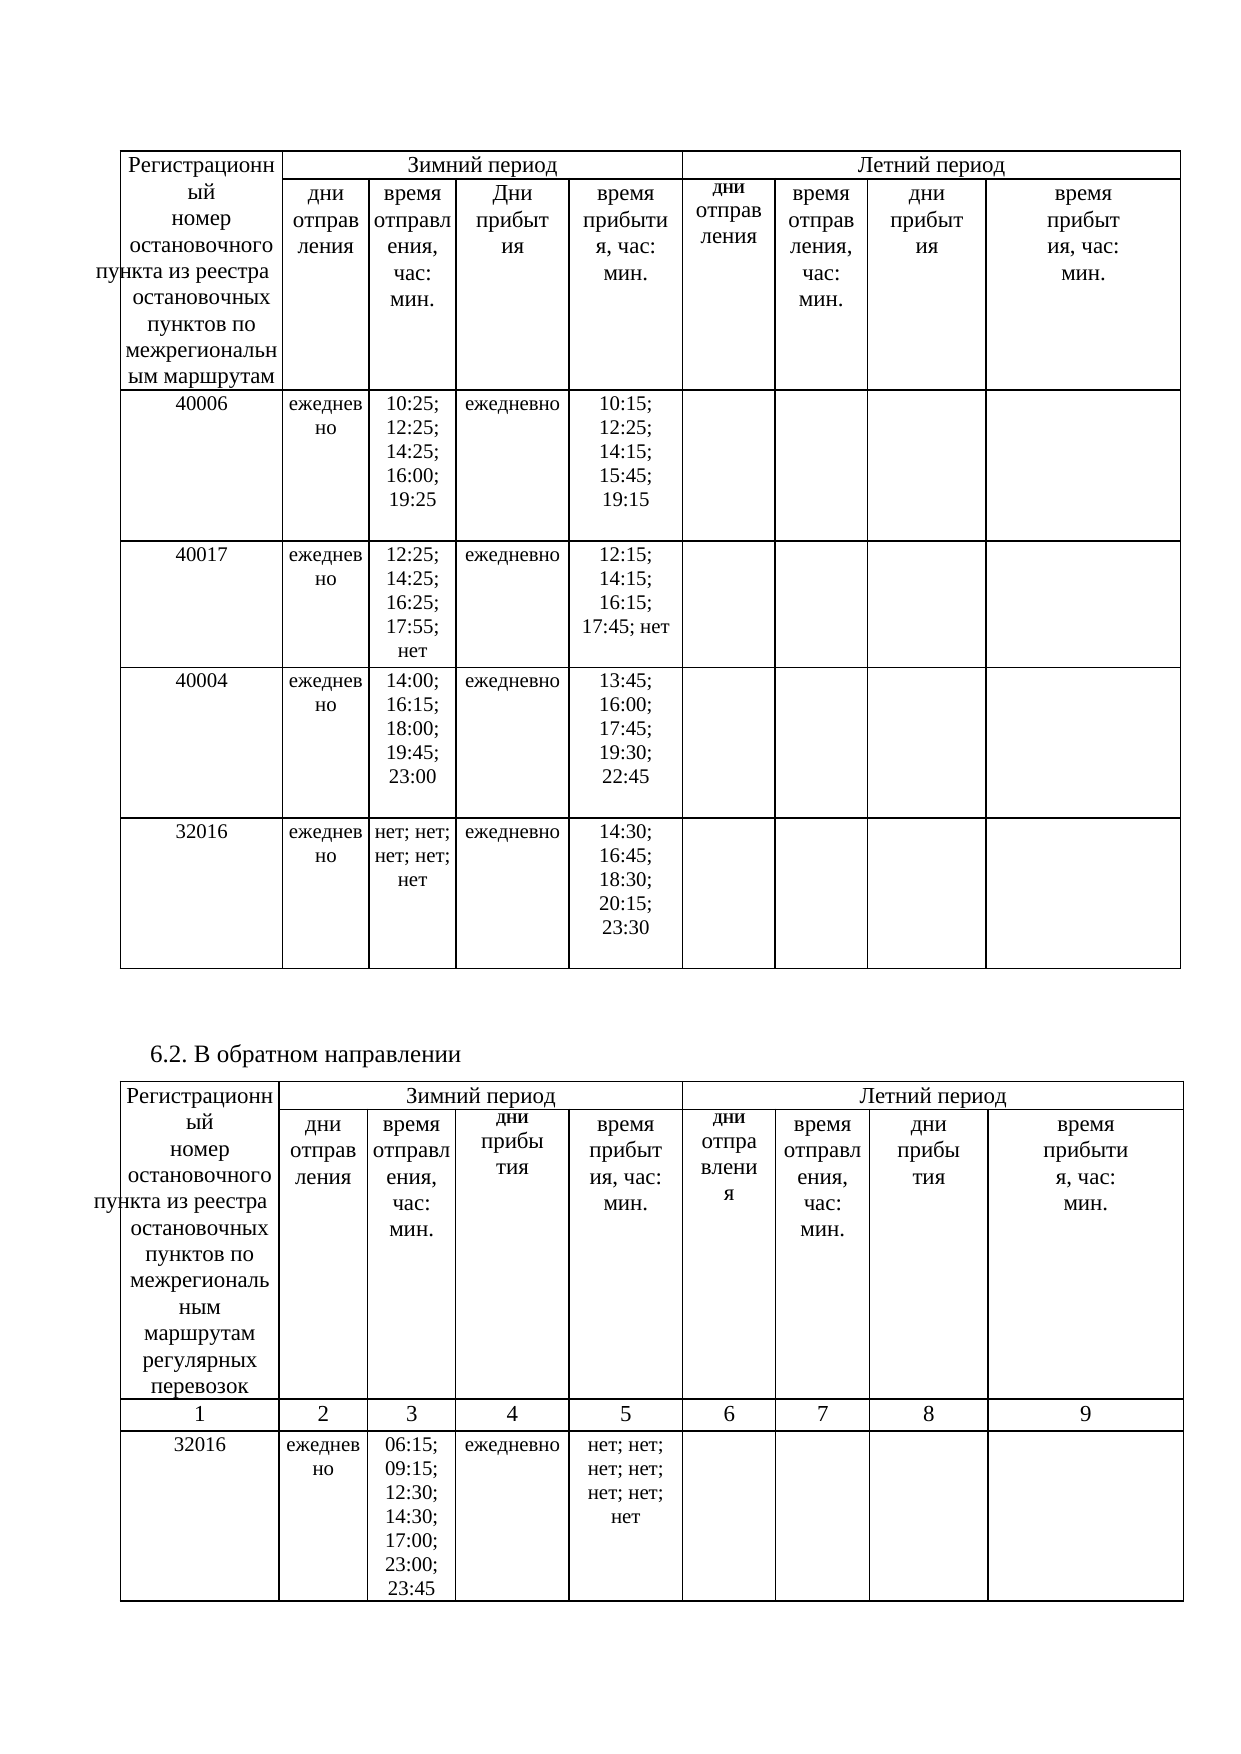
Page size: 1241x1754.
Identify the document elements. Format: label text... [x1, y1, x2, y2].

table_cell [776, 542, 867, 666]
table_cell 32016 [121, 1432, 278, 1600]
table_cell ежедневно [283, 542, 368, 666]
table_cell время отправл ения, час: мин. [776, 1110, 869, 1398]
table_cell ежедневно [456, 1432, 568, 1600]
table_cell время прибыт ия, час: мин. [570, 1110, 682, 1398]
table_cell время отправ ления, час: мин. [776, 180, 867, 389]
table_cell 8 [870, 1400, 987, 1430]
table_cell время прибыти я, час: мин. [989, 1110, 1183, 1398]
table_cell [987, 819, 1180, 968]
table_cell [776, 1432, 869, 1600]
table_cell 40017 [121, 542, 282, 666]
table_cell [683, 391, 774, 540]
table_cell ДНИ прибы тия [456, 1110, 568, 1398]
table_cell [868, 391, 985, 540]
table_cell 1 [121, 1400, 278, 1430]
table_cell [868, 668, 985, 817]
table_cell нет; нет; нет; нет; нет [370, 819, 455, 968]
table_cell 13:45; 16:00; 17:45; 19:30; 22:45 [570, 668, 682, 817]
text 6.2. В обратном направлении [150, 1039, 1090, 1068]
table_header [121, 152, 282, 389]
table_cell 9 [989, 1400, 1183, 1430]
table_cell 12:15; 14:15; 16:15; 17:45; нет [570, 542, 682, 666]
table_cell [683, 1432, 775, 1600]
table_cell [776, 391, 867, 540]
table_cell ежедневно [280, 1432, 367, 1600]
table_cell [776, 668, 867, 817]
table_cell 4 [456, 1400, 568, 1430]
table_cell [868, 542, 985, 666]
table_cell 3 [368, 1400, 455, 1430]
table_cell 7 [776, 1400, 869, 1430]
table_cell 10:25; 12:25; 14:25; 16:00; 19:25 [370, 391, 455, 540]
table_cell [776, 819, 867, 968]
table_header Зимний период [283, 152, 682, 178]
table_cell время прибыти я, час: мин. [570, 180, 682, 389]
table_cell [868, 819, 985, 968]
table_cell ежедневно [457, 668, 568, 817]
table_cell 40006 [121, 391, 282, 540]
table_cell [987, 542, 1180, 666]
table_cell ДНИ отпра влени я [683, 1110, 775, 1398]
table_header Летний период [683, 152, 1180, 178]
table_cell [683, 542, 774, 666]
table_cell ежедневно [283, 668, 368, 817]
table_cell 14:00; 16:15; 18:00; 19:45; 23:00 [370, 668, 455, 817]
table_cell дни отправ ления [280, 1110, 367, 1398]
table_cell дни отправ ления [283, 180, 368, 389]
table_cell 32016 [121, 819, 282, 968]
table_cell 6 [683, 1400, 775, 1430]
table_cell [683, 668, 774, 817]
table_cell время прибыт ия, час: мин. [987, 180, 1180, 389]
table_header Летний период [683, 1082, 1183, 1108]
table_cell [870, 1432, 987, 1600]
table_cell дни прибыт ия [868, 180, 985, 389]
table_cell 06:15; 09:15; 12:30; 14:30; 17:00; 23:00; 23:45 [368, 1432, 455, 1600]
table_cell ежедневно [457, 391, 568, 540]
table_cell ДНИ отправ ления [683, 180, 774, 389]
table_cell Дни прибыт ия [457, 180, 568, 389]
table_cell 12:25; 14:25; 16:25; 17:55; нет [370, 542, 455, 666]
table_cell 5 [570, 1400, 682, 1430]
table_cell 14:30; 16:45; 18:30; 20:15; 23:30 [570, 819, 682, 968]
table_cell 10:15; 12:25; 14:15; 15:45; 19:15 [570, 391, 682, 540]
table_cell время отправл ения, час: мин. [370, 180, 455, 389]
table_cell [987, 391, 1180, 540]
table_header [121, 1082, 278, 1398]
table_cell 2 [280, 1400, 367, 1430]
table_cell дни прибы тия [870, 1110, 987, 1398]
table_header Зимний период [280, 1082, 682, 1108]
table_cell ежедневно [283, 391, 368, 540]
table_cell ежедневно [457, 819, 568, 968]
table_cell 40004 [121, 668, 282, 817]
table_cell ежедневно [283, 819, 368, 968]
table_cell время отправл ения, час: мин. [368, 1110, 455, 1398]
table_cell ежедневно [457, 542, 568, 666]
table_cell [987, 668, 1180, 817]
table_cell [989, 1432, 1183, 1600]
table_cell нет; нет; нет; нет; нет; нет; нет [570, 1432, 682, 1600]
table_cell [683, 819, 774, 968]
